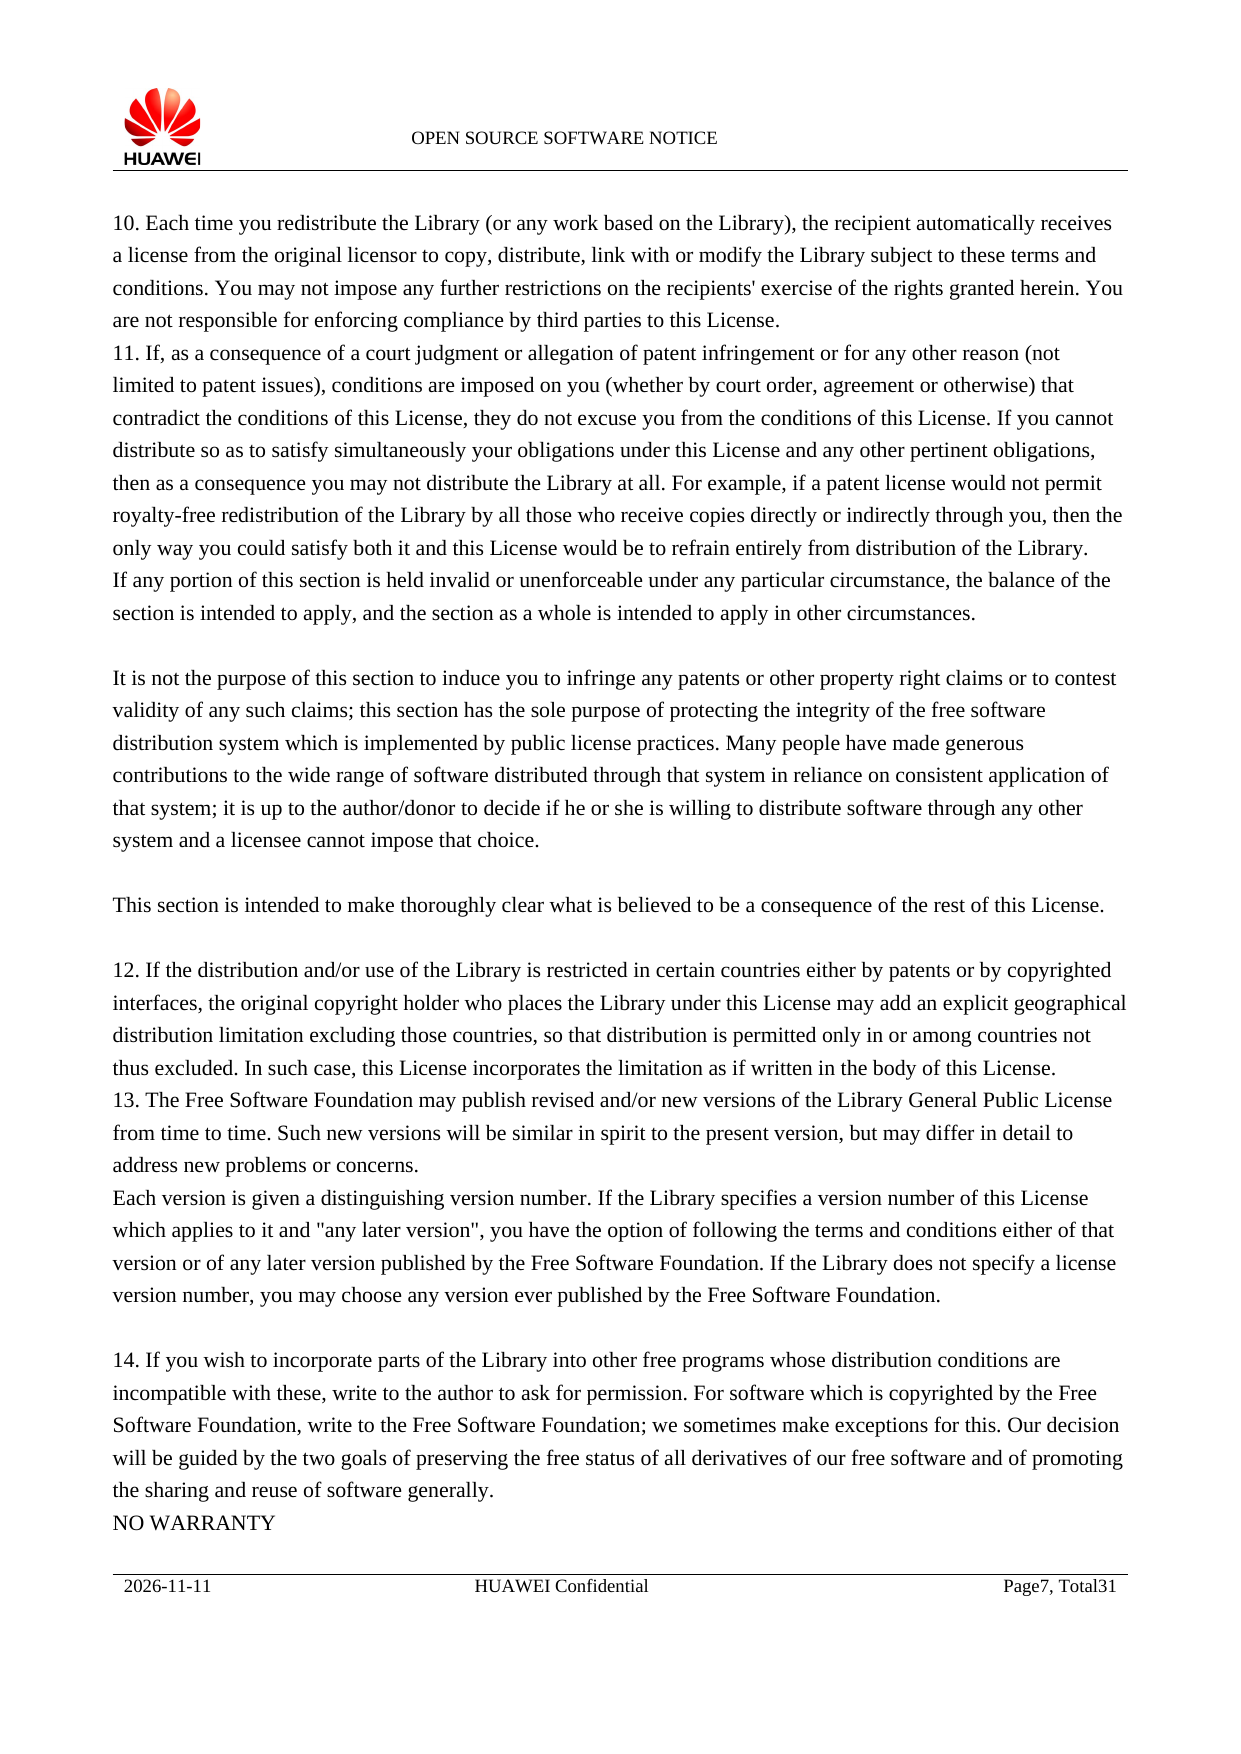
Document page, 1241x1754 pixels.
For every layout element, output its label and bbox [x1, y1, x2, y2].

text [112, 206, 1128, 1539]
picture [124, 88, 201, 165]
